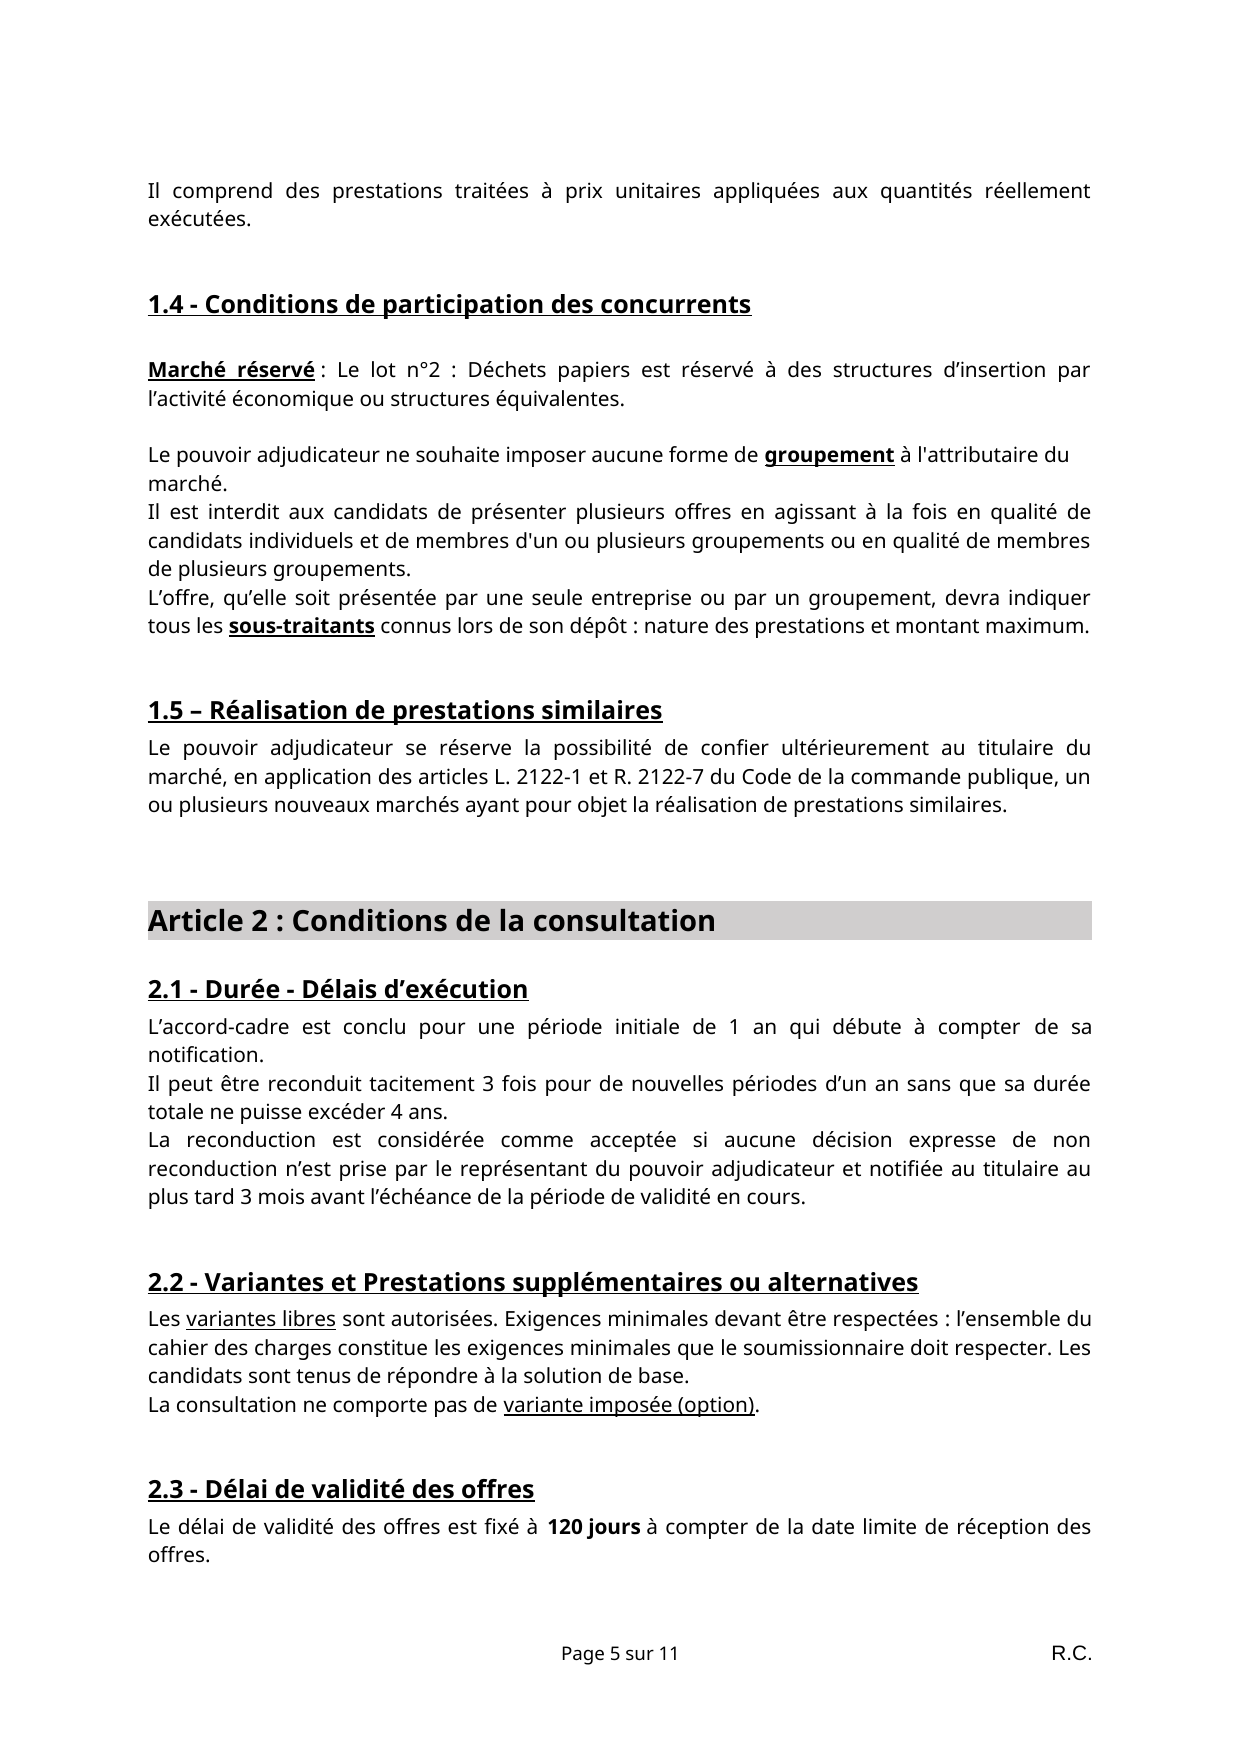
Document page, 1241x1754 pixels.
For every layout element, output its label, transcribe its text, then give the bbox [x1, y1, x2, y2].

subtitle 1.5 – Réalisation de prestations similaires [148, 693, 1092, 727]
subtitle 1.4 - Conditions de participation des concurrents [148, 286, 1092, 321]
text Il comprend des prestations traitées à prix unitaires appliquées aux quantités réellement exécutées. [148, 176, 1092, 233]
subtitle 2.2 - Variantes et Prestations supplémentaires ou alternatives [148, 1264, 1092, 1298]
subtitle Article 2 : Conditions de la consultation [148, 901, 1092, 940]
text Le délai de validité des offres est fixé à 120 jours à compter de la date limite de réception des offres. [148, 1512, 1092, 1569]
text La reconduction est considérée comme acceptée si aucune décision expresse de non reconduction n’est prise par le représentant du pouvoir adjudicateur et notifiée au titulaire au plus tard 3 mois avant l’échéance de la période de validité en cours. [148, 1126, 1092, 1211]
text Les variantes libres sont autorisées. Exigences minimales devant être respectées : l’ensemble du cahier des charges constitue les exigences minimales que le soumissionnaire doit respecter. Les candidats sont tenus de répondre à la solution de base. [148, 1304, 1092, 1390]
subtitle 2.1 - Durée - Délais d’exécution [148, 971, 1092, 1006]
text Il est interdit aux candidats de présenter plusieurs offres en agissant à la fois en qualité de candidats individuels et de membres d'un ou plusieurs groupements ou en qualité de membres de plusieurs groupements. [148, 497, 1092, 583]
text L’offre, qu’elle soit présentée par une seule entreprise ou par un groupement, devra indiquer tous les sous-traitants connus lors de son dépôt : nature des prestations et montant maximum. [148, 583, 1092, 639]
text La consultation ne comporte pas de variante imposée (option). [148, 1390, 1092, 1418]
text L’accord-cadre est conclu pour une période initiale de 1 an qui débute à compter de sa notification. [148, 1012, 1092, 1069]
text Il peut être reconduit tacitement 3 fois pour de nouvelles périodes d’un an sans que sa durée totale ne puisse excéder 4 ans. [148, 1069, 1092, 1126]
text Le pouvoir adjudicateur se réserve la possibilité de confier ultérieurement au titulaire du marché, en application des articles L. 2122-1 et R. 2122-7 du Code de la commande publique, un ou plusieurs nouveaux marchés ayant pour objet la réalisation de prestations similaires. [148, 733, 1092, 819]
subtitle 2.3 - Délai de validité des offres [148, 1472, 1092, 1506]
text Le pouvoir adjudicateur ne souhaite imposer aucune forme de groupement à l'attributaire du marché. [148, 441, 1092, 497]
text Marché réservé : Le lot n°2 : Déchets papiers est réservé à des structures d’insertion par l’activité économique ou structures équivalentes. [148, 355, 1092, 412]
